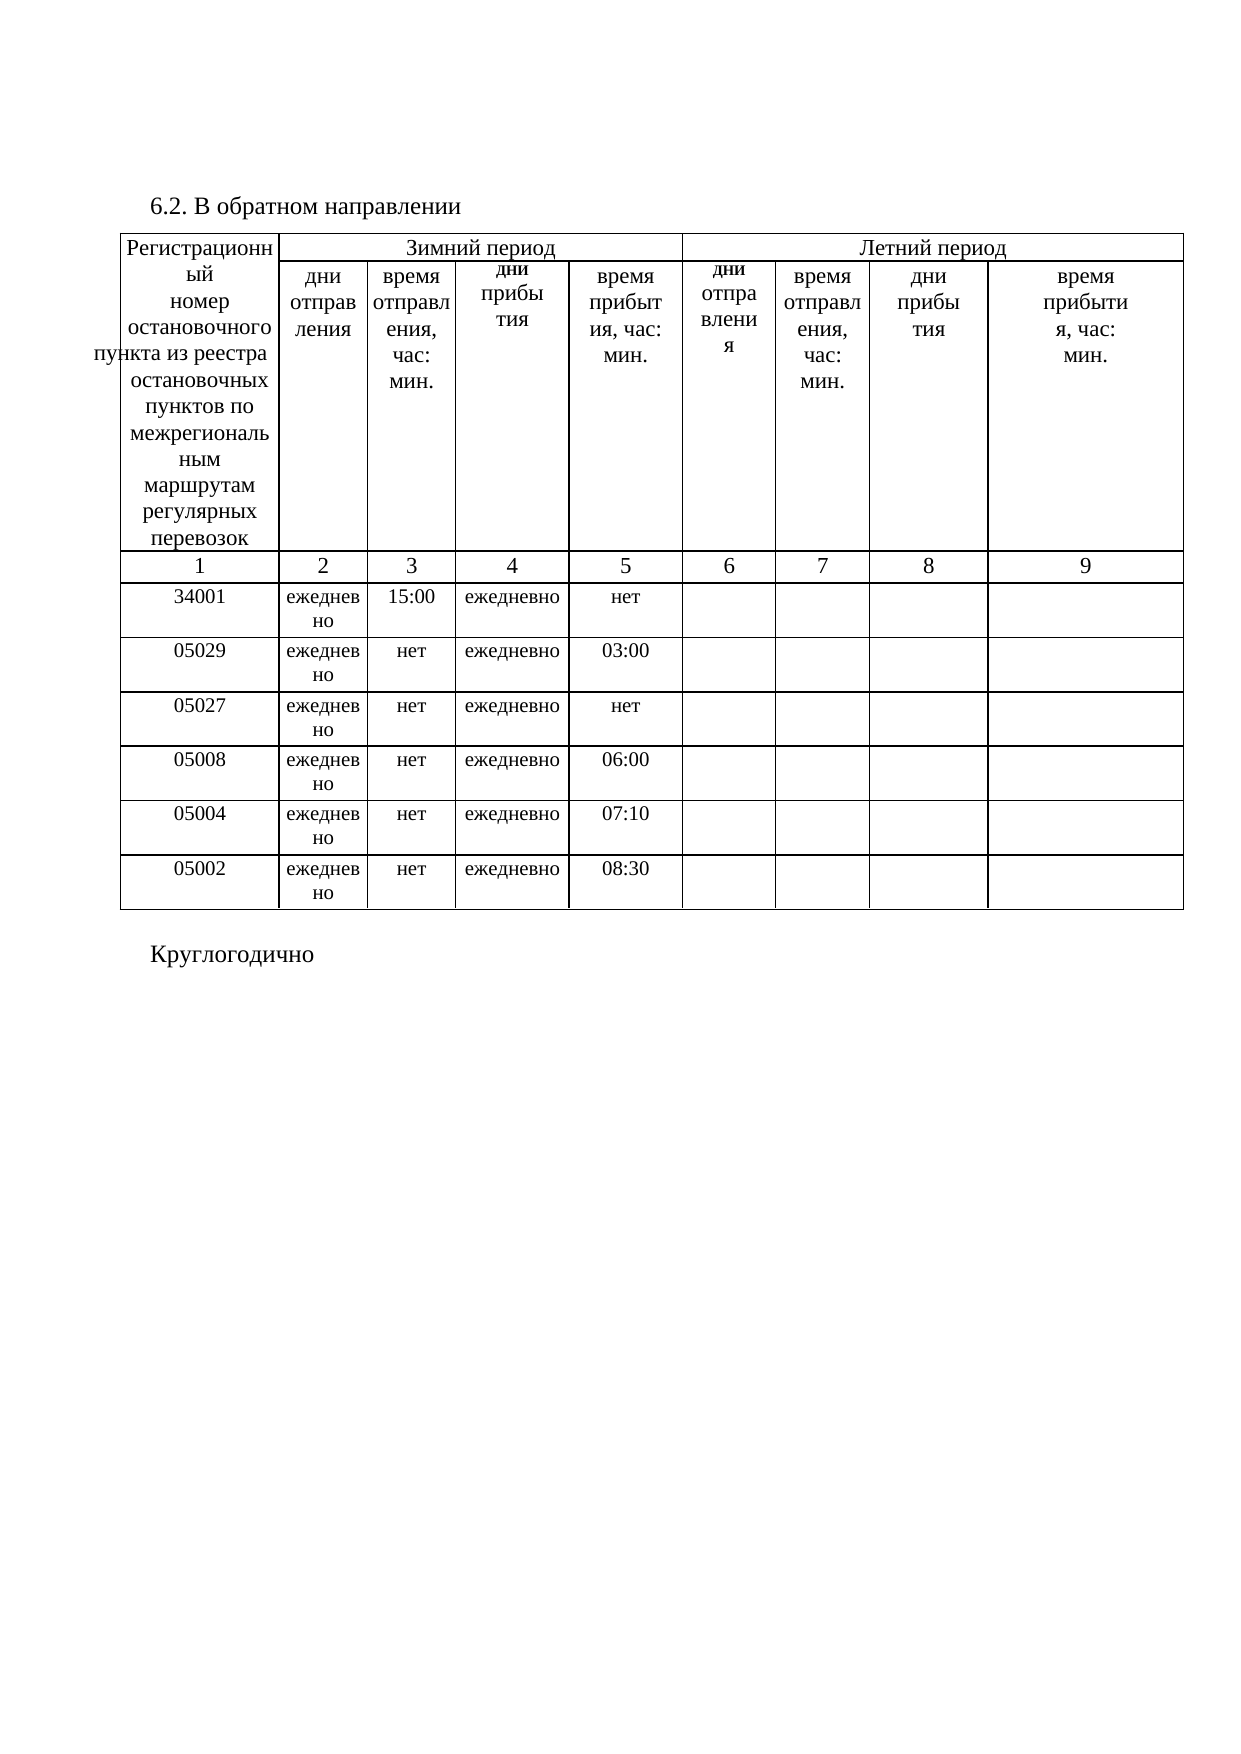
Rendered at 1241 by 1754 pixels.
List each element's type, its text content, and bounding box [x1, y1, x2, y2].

table_cell время отправл ения, час: мин. [776, 262, 869, 550]
table_cell [870, 856, 987, 908]
table_cell ежедневно [456, 747, 568, 800]
table_cell [776, 638, 869, 691]
table_cell ежедневно [456, 856, 568, 908]
table_cell 1 [121, 552, 278, 582]
table_cell ежедневно [280, 584, 367, 637]
table_cell [776, 856, 869, 908]
table_cell [989, 638, 1183, 691]
table_cell 9 [989, 552, 1183, 582]
table_cell [683, 584, 775, 637]
table_cell [776, 801, 869, 854]
table_cell [776, 693, 869, 745]
table_cell ежедневно [280, 856, 367, 908]
table_cell 05002 [121, 856, 278, 908]
text 6.2. В обратном направлении [150, 191, 1090, 220]
table_cell ежедневно [456, 801, 568, 854]
table_cell [870, 747, 987, 800]
table_cell время отправл ения, час: мин. [368, 262, 455, 550]
table_cell 15:00 [368, 584, 455, 637]
table_cell время прибыт ия, час: мин. [570, 262, 682, 550]
table_cell ежедневно [280, 693, 367, 745]
table_cell [989, 693, 1183, 745]
table_cell [683, 693, 775, 745]
table_header Зимний период [280, 234, 682, 260]
table_cell нет [368, 801, 455, 854]
table_header Летний период [683, 234, 1183, 260]
table_cell 06:00 [570, 747, 682, 800]
table_cell 07:10 [570, 801, 682, 854]
table_cell дни отправ ления [280, 262, 367, 550]
table_cell нет [570, 693, 682, 745]
table_cell 05004 [121, 801, 278, 854]
table_cell ДНИ отпра влени я [683, 262, 775, 550]
table_cell [683, 801, 775, 854]
table_cell время прибыти я, час: мин. [989, 262, 1183, 550]
table_cell нет [368, 747, 455, 800]
table_cell [776, 584, 869, 637]
table_cell 8 [870, 552, 987, 582]
table_cell [683, 747, 775, 800]
table_cell 7 [776, 552, 869, 582]
table_cell [870, 801, 987, 854]
table_cell 5 [570, 552, 682, 582]
table_cell 6 [683, 552, 775, 582]
table_cell [870, 584, 987, 637]
table_cell ежедневно [280, 801, 367, 854]
table_cell [870, 693, 987, 745]
table_cell нет [368, 638, 455, 691]
table_cell ежедневно [456, 693, 568, 745]
table_cell [989, 856, 1183, 908]
table_header Регистрационный номер остановочного пункта из реестра остановочных пунктов по межрегиональным маршрутам регулярных перевозок [121, 234, 278, 550]
table_cell дни прибы тия [870, 262, 987, 550]
table_cell 34001 [121, 584, 278, 637]
table_cell 05029 [121, 638, 278, 691]
table_cell нет [368, 856, 455, 908]
table_cell [989, 747, 1183, 800]
table_cell 05008 [121, 747, 278, 800]
table_cell 08:30 [570, 856, 682, 908]
table_cell ДНИ прибы тия [456, 262, 568, 550]
table_cell [776, 747, 869, 800]
table_cell ежедневно [456, 638, 568, 691]
table_cell 2 [280, 552, 367, 582]
text Круглогодично [150, 939, 1090, 967]
table_cell ежедневно [456, 584, 568, 637]
table_cell [989, 584, 1183, 637]
table_cell ежедневно [280, 638, 367, 691]
table_cell 3 [368, 552, 455, 582]
table_cell 4 [456, 552, 568, 582]
table_cell [683, 638, 775, 691]
table_cell 03:00 [570, 638, 682, 691]
table_cell нет [570, 584, 682, 637]
table_cell [870, 638, 987, 691]
table_cell ежедневно [280, 747, 367, 800]
table_cell нет [368, 693, 455, 745]
table_cell 05027 [121, 693, 278, 745]
table_cell [683, 856, 775, 908]
table_cell [989, 801, 1183, 854]
